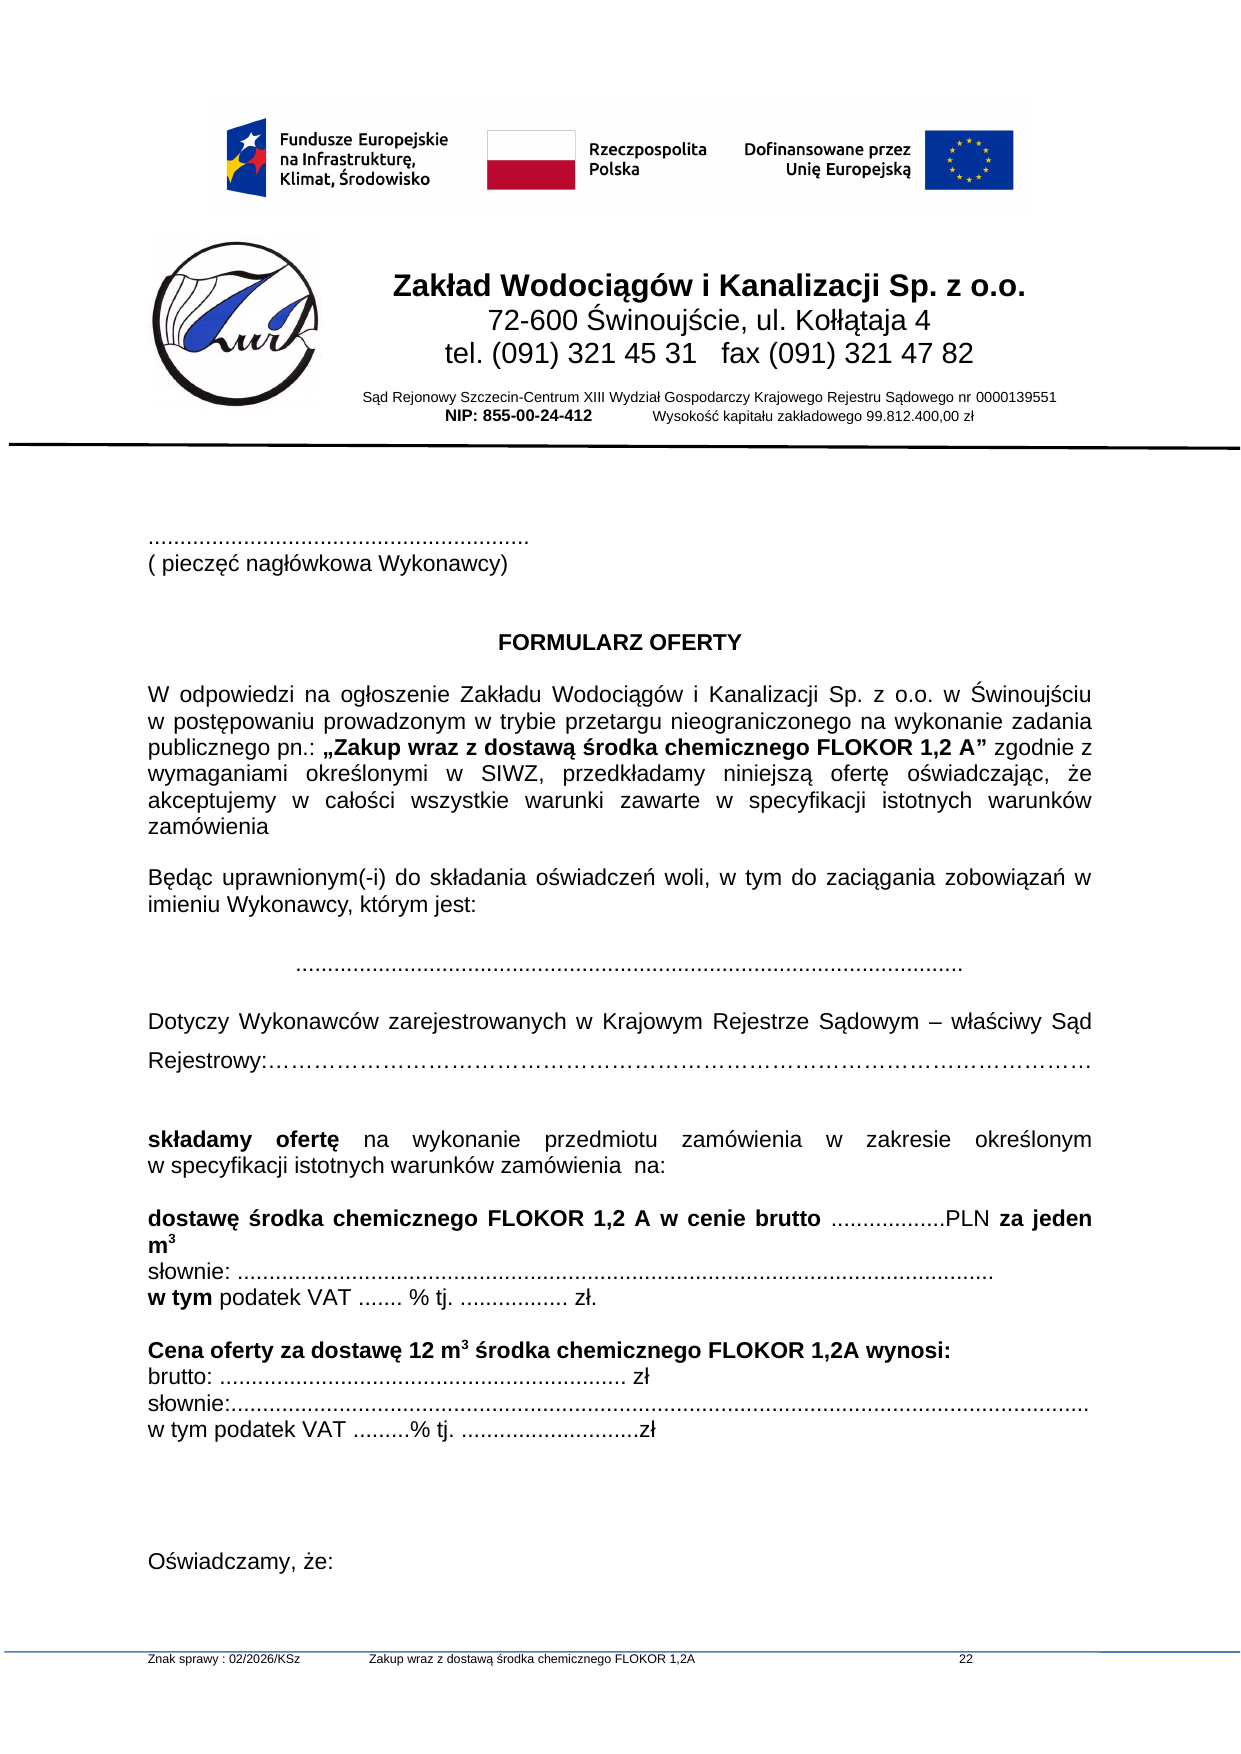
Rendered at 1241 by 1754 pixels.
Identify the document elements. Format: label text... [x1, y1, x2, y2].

text dostawę środka chemicznego FLOKOR 1,2 A w cenie brutto ..................PLN za jeden m3 [148, 1205, 1092, 1258]
text składamy ofertę na wykonanie przedmiotu zamówienia w zakresie określonym w specyfikacji istotnych warunków zamówienia na: [148, 1126, 1092, 1179]
subtitle Będąc uprawnionym(-i) do składania oświadczeń woli, w tym do zaciągania zobowiązań w imieniu Wykonawcy, którym jest: [148, 864, 1092, 917]
text w tym podatek VAT .........% tj. ............................zł [148, 1416, 1092, 1442]
text ( pieczęć nagłówkowa Wykonawcy) [148, 549, 1092, 576]
text Dotyczy Wykonawców zarejestrowanych w Krajowym Rejestrze Sądowym – właściwy Sąd Rejestrowy:……………………………………………………………………………………………… [148, 1008, 1092, 1073]
text brutto: ................................................................ zł [148, 1363, 1092, 1390]
text ......................................................................................................... [148, 950, 1092, 976]
picture [147, 237, 323, 413]
text FORMULARZ OFERTY [148, 628, 1092, 655]
text w tym podatek VAT ....... % tj. ................. zł. [148, 1284, 1092, 1311]
text ............................................................ [148, 523, 1092, 549]
text Oświadczamy, że: [148, 1548, 1092, 1574]
picture [207, 98, 1033, 217]
text Cena oferty za dostawę 12 m3 środka chemicznego FLOKOR 1,2A wynosi: [148, 1337, 1092, 1363]
text W odpowiedzi na ogłoszenie Zakładu Wodociągów i Kanalizacji Sp. z o.o. w Świnoujściu w postępowaniu prowadzonym w trybie przetargu nieograniczonego na wykonanie zadania publicznego pn.: „Zakup wraz z dostawą środka chemicznego FLOKOR 1,2 A” zgodnie z wymaganiami określonymi w SIWZ, przedkładamy niniejszą ofertę oświadczając, że akceptujemy w całości wszystkie warunki zawarte w specyfikacji istotnych warunków zamówienia [148, 681, 1092, 839]
text słownie: ....................................................................................................................... [148, 1258, 1092, 1284]
text słownie:....................................................................................................................................... [148, 1390, 1092, 1416]
